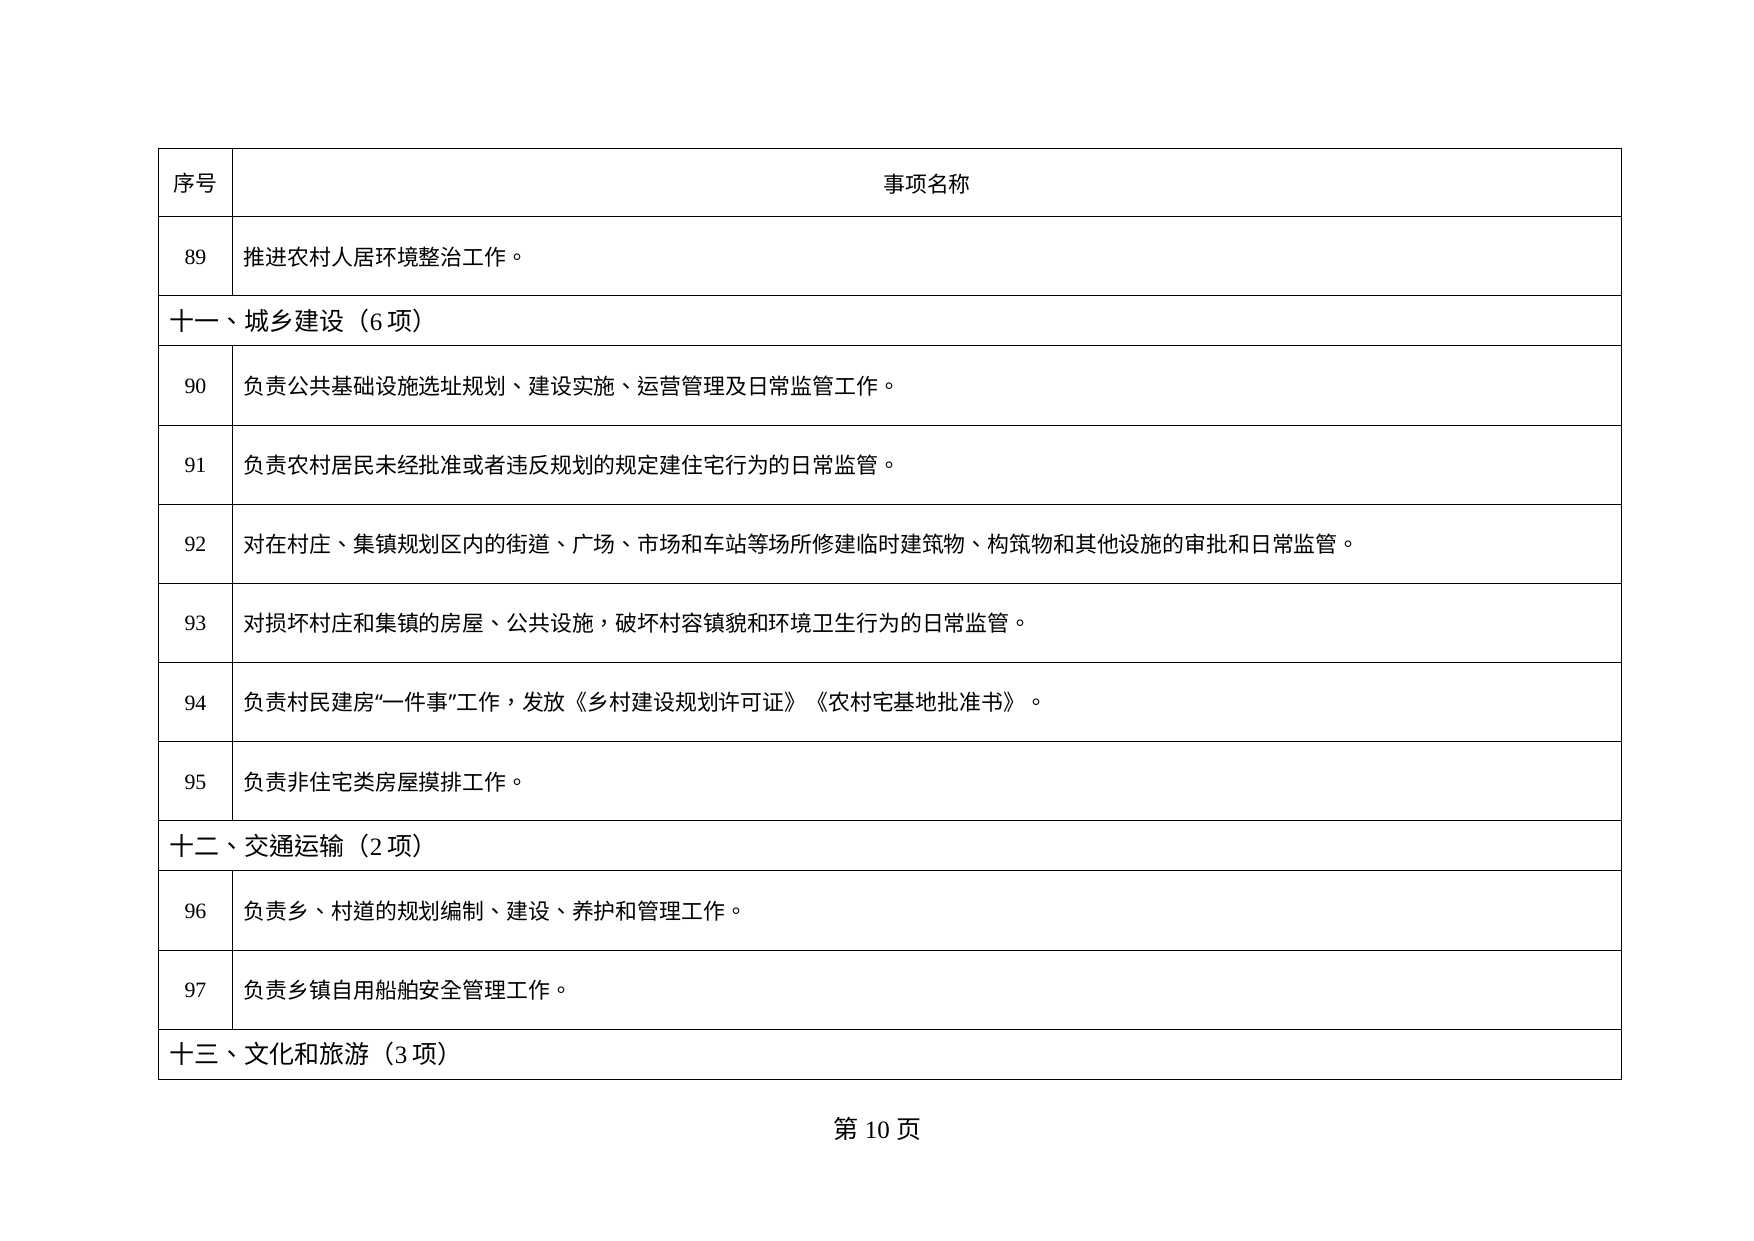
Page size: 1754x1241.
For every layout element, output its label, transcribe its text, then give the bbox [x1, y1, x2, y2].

table_cell 负责村民建房“一件事”工作，发放《乡村建设规划许可证》《农村宅基地批准书》。 [233, 663, 1621, 741]
table_cell 95 [159, 742, 232, 820]
table_cell 91 [159, 426, 232, 504]
table_cell 负责非住宅类房屋摸排工作。 [233, 742, 1621, 820]
table_cell 推进农村人居环境整治工作。 [233, 217, 1621, 295]
table_cell 负责农村居民未经批准或者违反规划的规定建住宅行为的日常监管。 [233, 426, 1621, 504]
table_cell 十三、文化和旅游（3项） [159, 1030, 1621, 1079]
table_cell 负责乡、村道的规划编制、建设、养护和管理工作。 [233, 871, 1621, 949]
table_cell 96 [159, 871, 232, 949]
table_cell 94 [159, 663, 232, 741]
table_cell 负责乡镇自用船舶安全管理工作。 [233, 951, 1621, 1029]
table_cell 90 [159, 346, 232, 424]
table_cell 对损坏村庄和集镇的房屋、公共设施，破坏村容镇貌和环境卫生行为的日常监管。 [233, 584, 1621, 662]
table_header 事项名称 [233, 149, 1621, 216]
table_header 序号 [159, 149, 232, 216]
table_cell 对在村庄、集镇规划区内的街道、广场、市场和车站等场所修建临时建筑物、构筑物和其他设施的审批和日常监管。 [233, 505, 1621, 583]
table_cell 十一、城乡建设（6项） [159, 296, 1621, 345]
table_cell 负责公共基础设施选址规划、建设实施、运营管理及日常监管工作。 [233, 346, 1621, 424]
table_cell 89 [159, 217, 232, 295]
table_cell 97 [159, 951, 232, 1029]
table_cell 92 [159, 505, 232, 583]
table_cell 93 [159, 584, 232, 662]
table_cell 十二、交通运输（2项） [159, 821, 1621, 870]
